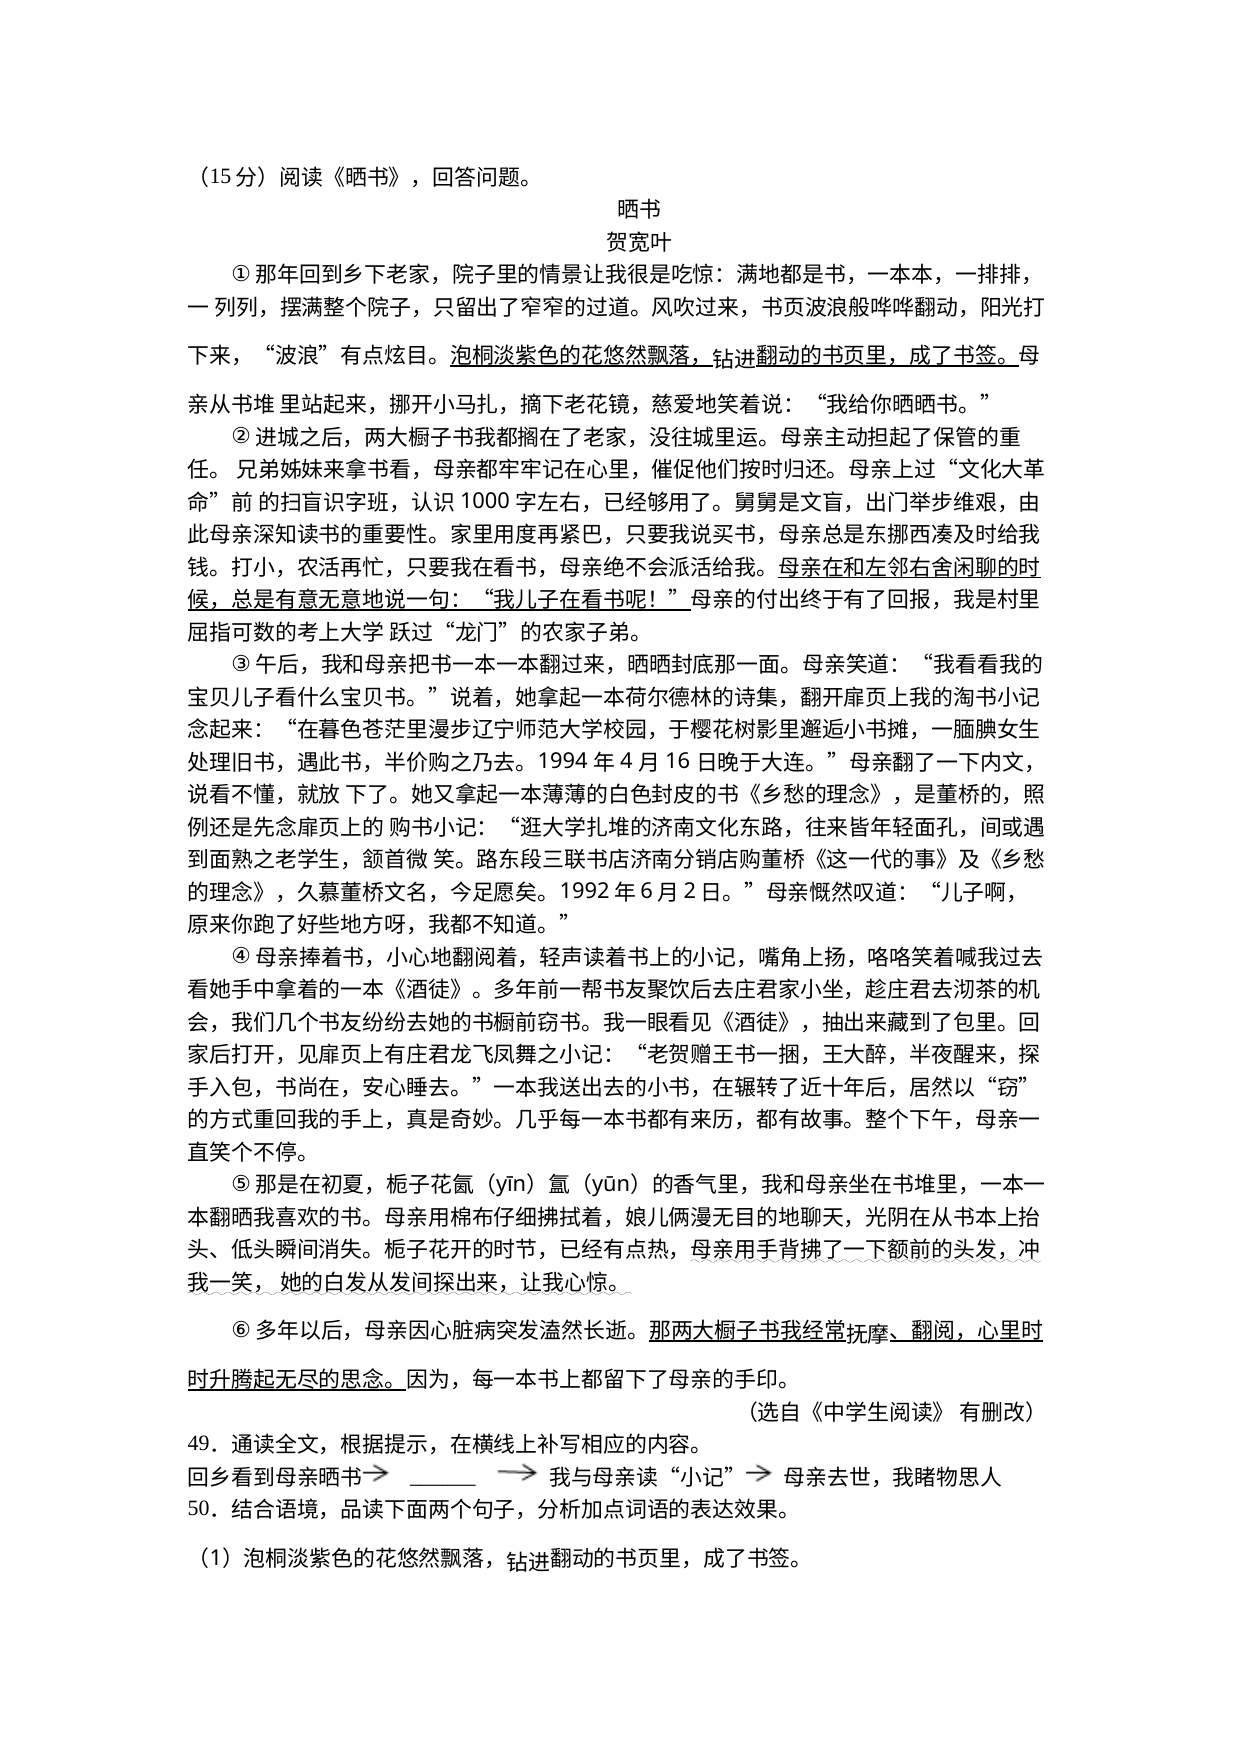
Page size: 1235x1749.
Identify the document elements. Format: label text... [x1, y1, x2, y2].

text 回乡看到母亲晒书 ______ 我与母亲读“小记”母亲去世，我睹物思人 [187, 1459, 1047, 1492]
text （1）泡桐淡紫色的花悠然飘落，钻进翻动的书页里，成了书签。 [187, 1524, 1047, 1589]
text ①那年回到乡下老家，院子里的情景让我很是吃惊：满地都是书，一本本，一排排，一 列列，摆满整个院子，只留出了窄窄的过道。风吹过来，书页波浪般哗哗翻动，阳光打下来，“波浪”有点炫目。泡桐淡紫色的花悠然飘落，钻进翻动的书页里，成了书签。母亲从书堆 里站起来，挪开小马扎，摘下老花镜，慈爱地笑着说：“我给你晒晒书。” [187, 257, 1047, 419]
text 贺宽叶 [187, 224, 1047, 257]
picture [745, 1461, 784, 1485]
picture [497, 1461, 549, 1485]
text ③午后，我和母亲把书一本一本翻过来，晒晒封底那一面。母亲笑道：“我看看我的宝贝儿子看什么宝贝书。”说着，她拿起一本荷尔德林的诗集，翻开扉页上我的淘书小记念起来：“在暮色苍茫里漫步辽宁师范大学校园，于樱花树影里邂逅小书摊，一腼腆女生处理旧书，遇此书，半价购之乃去。1994 年 4 月 16 日晚于大连。”母亲翻了一下内文，说看不懂，就放 下了。她又拿起一本薄薄的白色封皮的书《乡愁的理念》，是董桥的，照例还是先念扉页上的 购书小记：“逛大学扎堆的济南文化东路，往来皆年轻面孔，间或遇到面熟之老学生，颔首微 笑。路东段三联书店济南分销店购董桥《这一代的事》及《乡愁的理念》，久慕董桥文名，今足愿矣。1992年6月2日。”母亲慨然叹道：“儿子啊，原来你跑了好些地方呀，我都不知道。” [187, 647, 1047, 939]
text ⑤那是在初夏，栀子花氤（yīn）氲（yūn）的香气里，我和母亲坐在书堆里，一本一本翻晒我喜欢的书。母亲用棉布仔细拂拭着，娘儿俩漫无目的地聊天，光阴在从书本上抬头、低头瞬间消失。栀子花开的时节，已经有点热，母亲用手背拂了一下额前的头发，冲我一笑， 她的白发从发间探出来，让我心惊。 [187, 1167, 1047, 1297]
text ⑥多年以后，母亲因心脏病突发溘然长逝。那两大橱子书我经常抚摩、翻阅，心里时时升腾起无尽的思念。因为，每一本书上都留下了母亲的手印。 [187, 1297, 1047, 1394]
text ②进城之后，两大橱子书我都搁在了老家，没往城里运。母亲主动担起了保管的重任。 兄弟姊妹来拿书看，母亲都牢牢记在心里，催促他们按时归还。母亲上过“文化大革命”前 的扫盲识字班，认识 1000 字左右，已经够用了。舅舅是文盲，出门举步维艰，由此母亲深知读书的重要性。家里用度再紧巴，只要我说买书，母亲总是东挪西凑及时给我钱。打小，农活再忙，只要我在看书，母亲绝不会派活给我。母亲在和左邻右舍闲聊的时候，总是有意无意地说一句：“我儿子在看书呢！”母亲的付出终于有了回报，我是村里屈指可数的考上大学 跃过“龙门”的农家子弟。 [187, 419, 1047, 647]
text ④母亲捧着书，小心地翻阅着，轻声读着书上的小记，嘴角上扬，咯咯笑着喊我过去看她手中拿着的一本《酒徒》。多年前一帮书友聚饮后去庄君家小坐，趁庄君去沏茶的机会，我们几个书友纷纷去她的书橱前窃书。我一眼看见《酒徒》，抽出来藏到了包里。回家后打开，见扉页上有庄君龙飞凤舞之小记：“老贺赠王书一捆，王大醉，半夜醒来，探手入包，书尚在，安心睡去。”一本我送出去的小书，在辗转了近十年后，居然以“窃”的方式重回我的手上，真是奇妙。几乎每一本书都有来历，都有故事。整个下午，母亲一直笑个不停。 [187, 939, 1047, 1167]
text 50．结合语境，品读下面两个句子，分析加点词语的表达效果。 [187, 1492, 1047, 1524]
text 晒书 [187, 192, 1047, 224]
text 49．通读全文，根据提示，在横线上补写相应的内容。 [187, 1427, 1047, 1459]
text （选自《中学生阅读》 有删改） [187, 1394, 1047, 1427]
picture [362, 1461, 400, 1485]
text （15分）阅读《晒书》，回答问题。 [187, 159, 1047, 192]
